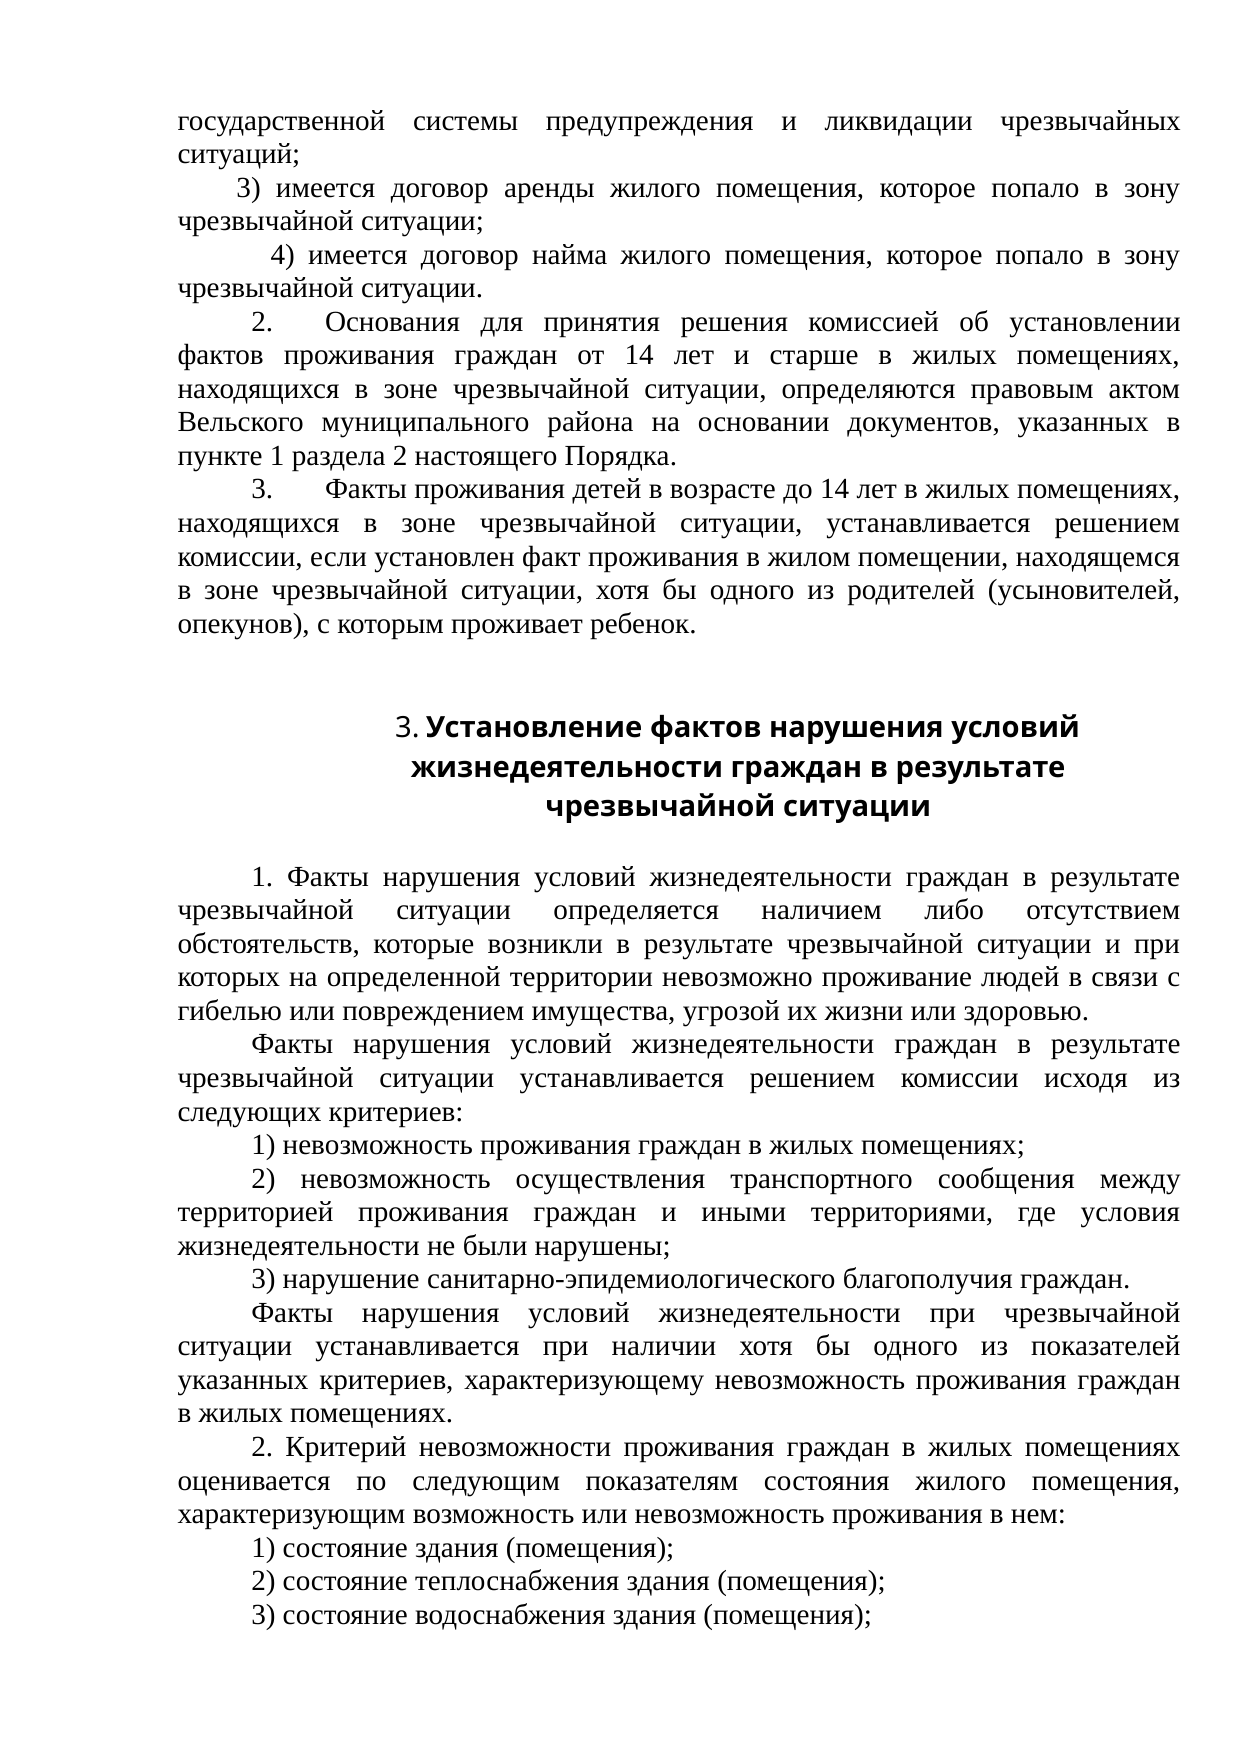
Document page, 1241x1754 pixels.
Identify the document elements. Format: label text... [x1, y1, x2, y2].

text 1. Факты нарушения условий жизнедеятельности граждан в результате чрезвычайной ситуации определяется наличием либо отсутствием обстоятельств, которые возникли в результате чрезвычайной ситуации и при которых на определенной территории невозможно проживание людей в связи с гибелью или повреждением имущества, угрозой их жизни или здоровью. [177, 859, 1181, 1027]
text 1) невозможность проживания граждан в жилых помещениях; [177, 1127, 1181, 1161]
text 2) состояние теплоснабжения здания (помещения); [177, 1563, 1181, 1597]
list Основания для принятия решения комиссией об установлении фактов проживания граждан от 14 лет и старше в жилых помещениях, находящихся в зоне чрезвычайной ситуации, определяются правовым актом Вельского муниципального района на основании документов, указанных в пункте 1 раздела 2 настоящего Порядка. [177, 304, 1181, 472]
text 2. Критерий невозможности проживания граждан в жилых помещениях оценивается по следующим показателям состояния жилого помещения, характеризующим возможность или невозможность проживания в нем: [177, 1429, 1181, 1530]
text 3) состояние водоснабжения здания (помещения); [177, 1597, 1181, 1630]
list Установление фактов нарушения условий жизнедеятельности граждан в результате чрезвычайной ситуации [294, 706, 1181, 825]
text 3) имеется договор аренды жилого помещения, которое попало в зону чрезвычайной ситуации; [177, 170, 1181, 237]
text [177, 103, 1181, 170]
text 1) состояние здания (помещения); [177, 1530, 1181, 1563]
text Факты нарушения условий жизнедеятельности граждан в результате чрезвычайной ситуации устанавливается решением комиссии исходя из следующих критериев: [177, 1027, 1181, 1127]
text 2) невозможность осуществления транспортного сообщения между территорией проживания граждан и иными территориями, где условия жизнедеятельности не были нарушены; [177, 1161, 1181, 1261]
text 3) нарушение санитарно-эпидемиологического благополучия граждан. [177, 1261, 1181, 1295]
text Факты нарушения условий жизнедеятельности при чрезвычайной ситуации устанавливается при наличии хотя бы одного из показателей указанных критериев, характеризующему невозможность проживания граждан в жилых помещениях. [177, 1295, 1181, 1429]
list Факты проживания детей в возрасте до 14 лет в жилых помещениях, находящихся в зоне чрезвычайной ситуации, устанавливается решением комиссии, если установлен факт проживания в жилом помещении, находящемся в зоне чрезвычайной ситуации, хотя бы одного из родителей (усыновителей, опекунов), с которым проживает ребенок. [177, 472, 1181, 639]
text 4) имеется договор найма жилого помещения, которое попало в зону чрезвычайной ситуации. [177, 237, 1181, 304]
